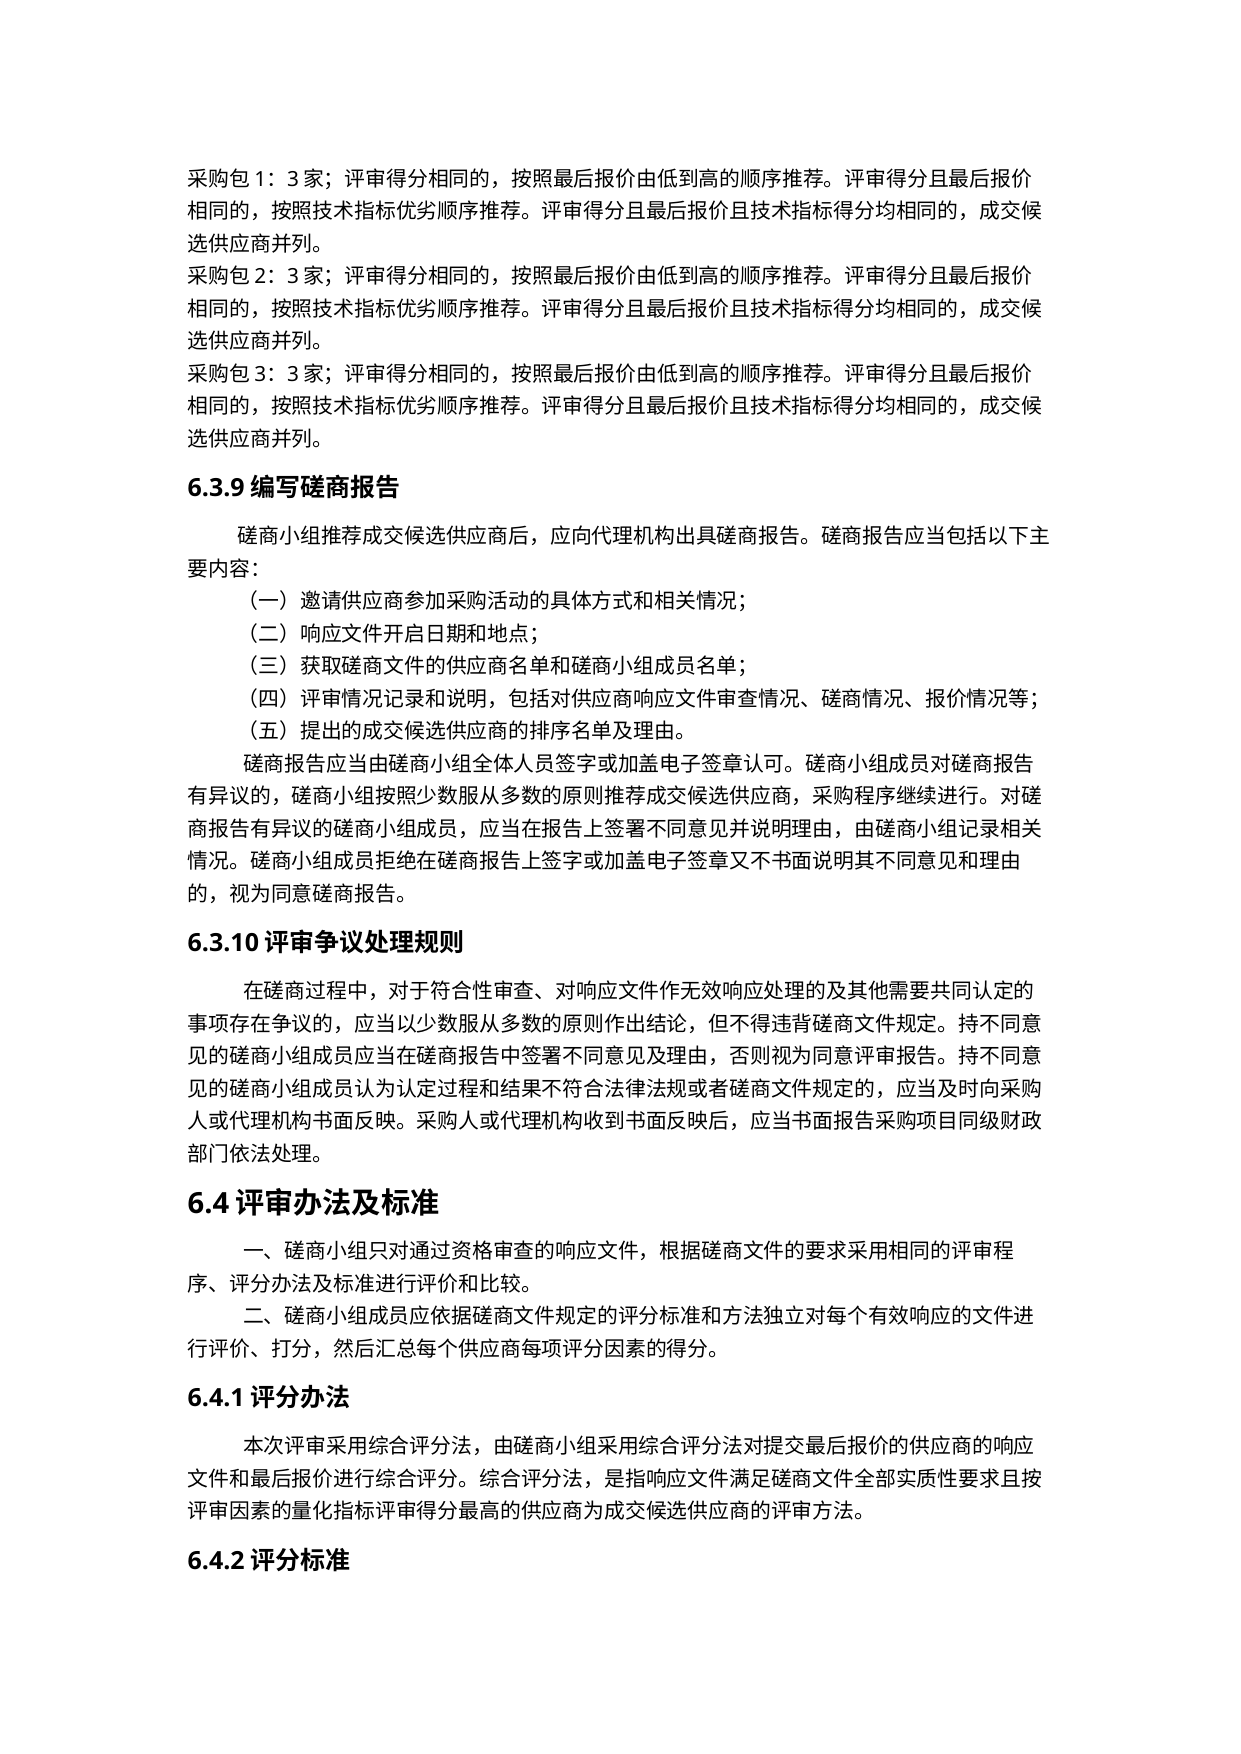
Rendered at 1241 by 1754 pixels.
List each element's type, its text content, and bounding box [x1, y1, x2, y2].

text 采购包1：3家；评审得分相同的，按照最后报价由低到高的顺序推荐。评审得分且最后报价相同的，按照技术指标优劣顺序推荐。评审得分且最后报价且技术指标得分均相同的，成交候选供应商并列。 [187, 162, 1053, 259]
text 6.3.9编写磋商报告 [187, 454, 1053, 519]
text 磋商小组推荐成交候选供应商后，应向代理机构出具磋商报告。磋商报告应当包括以下主要内容： [187, 519, 1053, 584]
text 6.4评审办法及标准 [187, 1169, 1053, 1234]
text 6.4.1评分办法 [187, 1364, 1053, 1429]
text （一）邀请供应商参加采购活动的具体方式和相关情况； [187, 584, 1053, 617]
text 二、磋商小组成员应依据磋商文件规定的评分标准和方法独立对每个有效响应的文件进行评价、打分，然后汇总每个供应商每项评分因素的得分。 [187, 1299, 1053, 1364]
text 本次评审采用综合评分法，由磋商小组采用综合评分法对提交最后报价的供应商的响应文件和最后报价进行综合评分。综合评分法，是指响应文件满足磋商文件全部实质性要求且按评审因素的量化指标评审得分最高的供应商为成交候选供应商的评审方法。 [187, 1429, 1053, 1527]
text 6.4.2评分标准 [187, 1527, 1053, 1592]
text 磋商报告应当由磋商小组全体人员签字或加盖电子签章认可。磋商小组成员对磋商报告有异议的，磋商小组按照少数服从多数的原则推荐成交候选供应商，采购程序继续进行。对磋商报告有异议的磋商小组成员，应当在报告上签署不同意见并说明理由，由磋商小组记录相关情况。磋商小组成员拒绝在磋商报告上签字或加盖电子签章又不书面说明其不同意见和理由的，视为同意磋商报告。 [187, 747, 1053, 909]
text （五）提出的成交候选供应商的排序名单及理由。 [187, 714, 1053, 747]
text 一、磋商小组只对通过资格审查的响应文件，根据磋商文件的要求采用相同的评审程序、评分办法及标准进行评价和比较。 [187, 1234, 1053, 1299]
text （二）响应文件开启日期和地点； [187, 617, 1053, 649]
text 6.3.10评审争议处理规则 [187, 909, 1053, 974]
text （三）获取磋商文件的供应商名单和磋商小组成员名单； [187, 649, 1053, 682]
text 采购包3：3家；评审得分相同的，按照最后报价由低到高的顺序推荐。评审得分且最后报价相同的，按照技术指标优劣顺序推荐。评审得分且最后报价且技术指标得分均相同的，成交候选供应商并列。 [187, 357, 1053, 454]
text 采购包2：3家；评审得分相同的，按照最后报价由低到高的顺序推荐。评审得分且最后报价相同的，按照技术指标优劣顺序推荐。评审得分且最后报价且技术指标得分均相同的，成交候选供应商并列。 [187, 259, 1053, 357]
text （四）评审情况记录和说明，包括对供应商响应文件审查情况、磋商情况、报价情况等； [187, 682, 1053, 714]
text 在磋商过程中，对于符合性审查、对响应文件作无效响应处理的及其他需要共同认定的事项存在争议的，应当以少数服从多数的原则作出结论，但不得违背磋商文件规定。持不同意见的磋商小组成员应当在磋商报告中签署不同意见及理由，否则视为同意评审报告。持不同意见的磋商小组成员认为认定过程和结果不符合法律法规或者磋商文件规定的，应当及时向采购人或代理机构书面反映。采购人或代理机构收到书面反映后，应当书面报告采购项目同级财政部门依法处理。 [187, 974, 1053, 1169]
